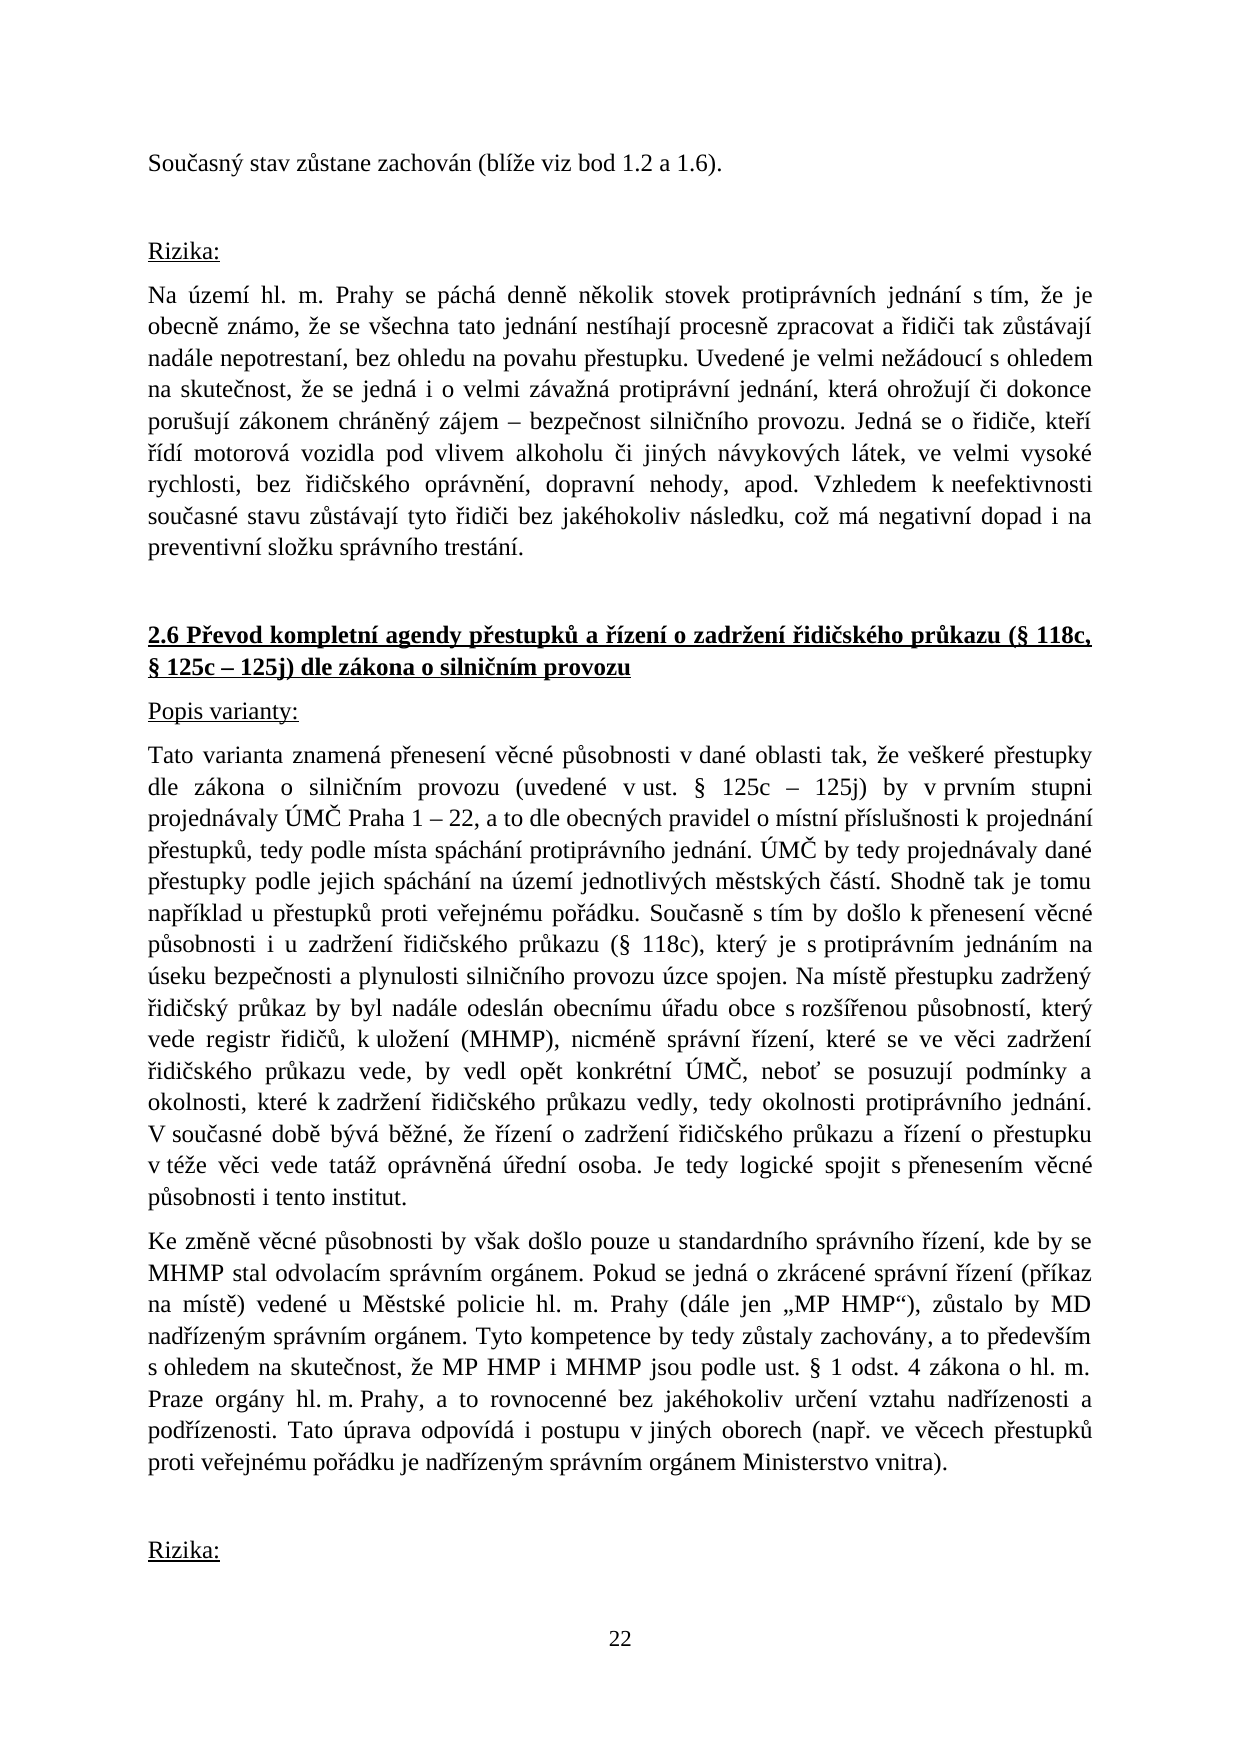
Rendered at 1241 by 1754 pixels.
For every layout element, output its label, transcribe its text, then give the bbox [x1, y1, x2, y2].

text Rizika: [148, 1535, 1093, 1564]
text 2.6 Převod kompletní agendy přestupků a řízení o zadržení řidičského průkazu (§ 118c, § 125c – 125j) dle zákona o silničním provozu [148, 620, 1093, 681]
text Ke změně věcné působnosti by však došlo pouze u standardního správního řízení, kde by se MHMP stal odvolacím správním orgánem. Pokud se jedná o zkrácené správní řízení (příkaz na místě) vedené u Městské policie hl. m. Prahy (dále jen „MP HMP“), zůstalo by MD nadřízeným správním orgánem. Tyto kompetence by tedy zůstaly zachovány, a to především s ohledem na skutečnost, že MP HMP i MHMP jsou podle ust. § 1 odst. 4 zákona o hl. m. Praze orgány hl. m. Prahy, a to rovnocenné bez jakéhokoliv určení vztahu nadřízenosti a podřízenosti. Tato úprava odpovídá i postupu v jiných oborech (např. ve věcech přestupků proti veřejnému pořádku je nadřízeným správním orgánem Ministerstvo vnitra). [148, 1226, 1093, 1476]
text Na území hl. m. Prahy se páchá denně několik stovek protiprávních jednání s tím, že je obecně známo, že se všechna tato jednání nestíhají procesně zpracovat a řidiči tak zůstávají nadále nepotrestaní, bez ohledu na povahu přestupku. Uvedené je velmi nežádoucí s ohledem na skutečnost, že se jedná i o velmi závažná protiprávní jednání, která ohrožují či dokonce porušují zákonem chráněný zájem – bezpečnost silničního provozu. Jedná se o řidiče, kteří řídí motorová vozidla pod vlivem alkoholu či jiných návykových látek, ve velmi vysoké rychlosti, bez řidičského oprávnění, dopravní nehody, apod. Vzhledem k neefektivnosti současné stavu zůstávají tyto řidiči bez jakéhokoliv následku, což má negativní dopad i na preventivní složku správního trestání. [148, 280, 1093, 561]
text Popis varianty: [148, 696, 1093, 725]
text Rizika: [148, 236, 1093, 264]
text Tato varianta znamená přenesení věcné působnosti v dané oblasti tak, že veškeré přestupky dle zákona o silničním provozu (uvedené v ust. § 125c – 125j) by v prvním stupni projednávaly ÚMČ Praha 1 – 22, a to dle obecných pravidel o místní příslušnosti k projednání přestupků, tedy podle místa spáchání protiprávního jednání. ÚMČ by tedy projednávaly dané přestupky podle jejich spáchání na území jednotlivých městských částí. Shodně tak je tomu například u přestupků proti veřejnému pořádku. Současně s tím by došlo k přenesení věcné působnosti i u zadržení řidičského průkazu (§ 118c), který je s protiprávním jednáním na úseku bezpečnosti a plynulosti silničního provozu úzce spojen. Na místě přestupku zadržený řidičský průkaz by byl nadále odeslán obecnímu úřadu obce s rozšířenou působností, který vede registr řidičů, k uložení (MHMP), nicméně správní řízení, které se ve věci zadržení řidičského průkazu vede, by vedl opět konkrétní ÚMČ, neboť se posuzují podmínky a okolnosti, které k zadržení řidičského průkazu vedly, tedy okolnosti protiprávního jednání. V současné době bývá běžné, že řízení o zadržení řidičského průkazu a řízení o přestupku v téže věci vede tatáž oprávněná úřední osoba. Je tedy logické spojit s přenesením věcné působnosti i tento institut. [148, 740, 1093, 1211]
text Současný stav zůstane zachován (blíže viz bod 1.2 a 1.6). [148, 148, 1093, 176]
